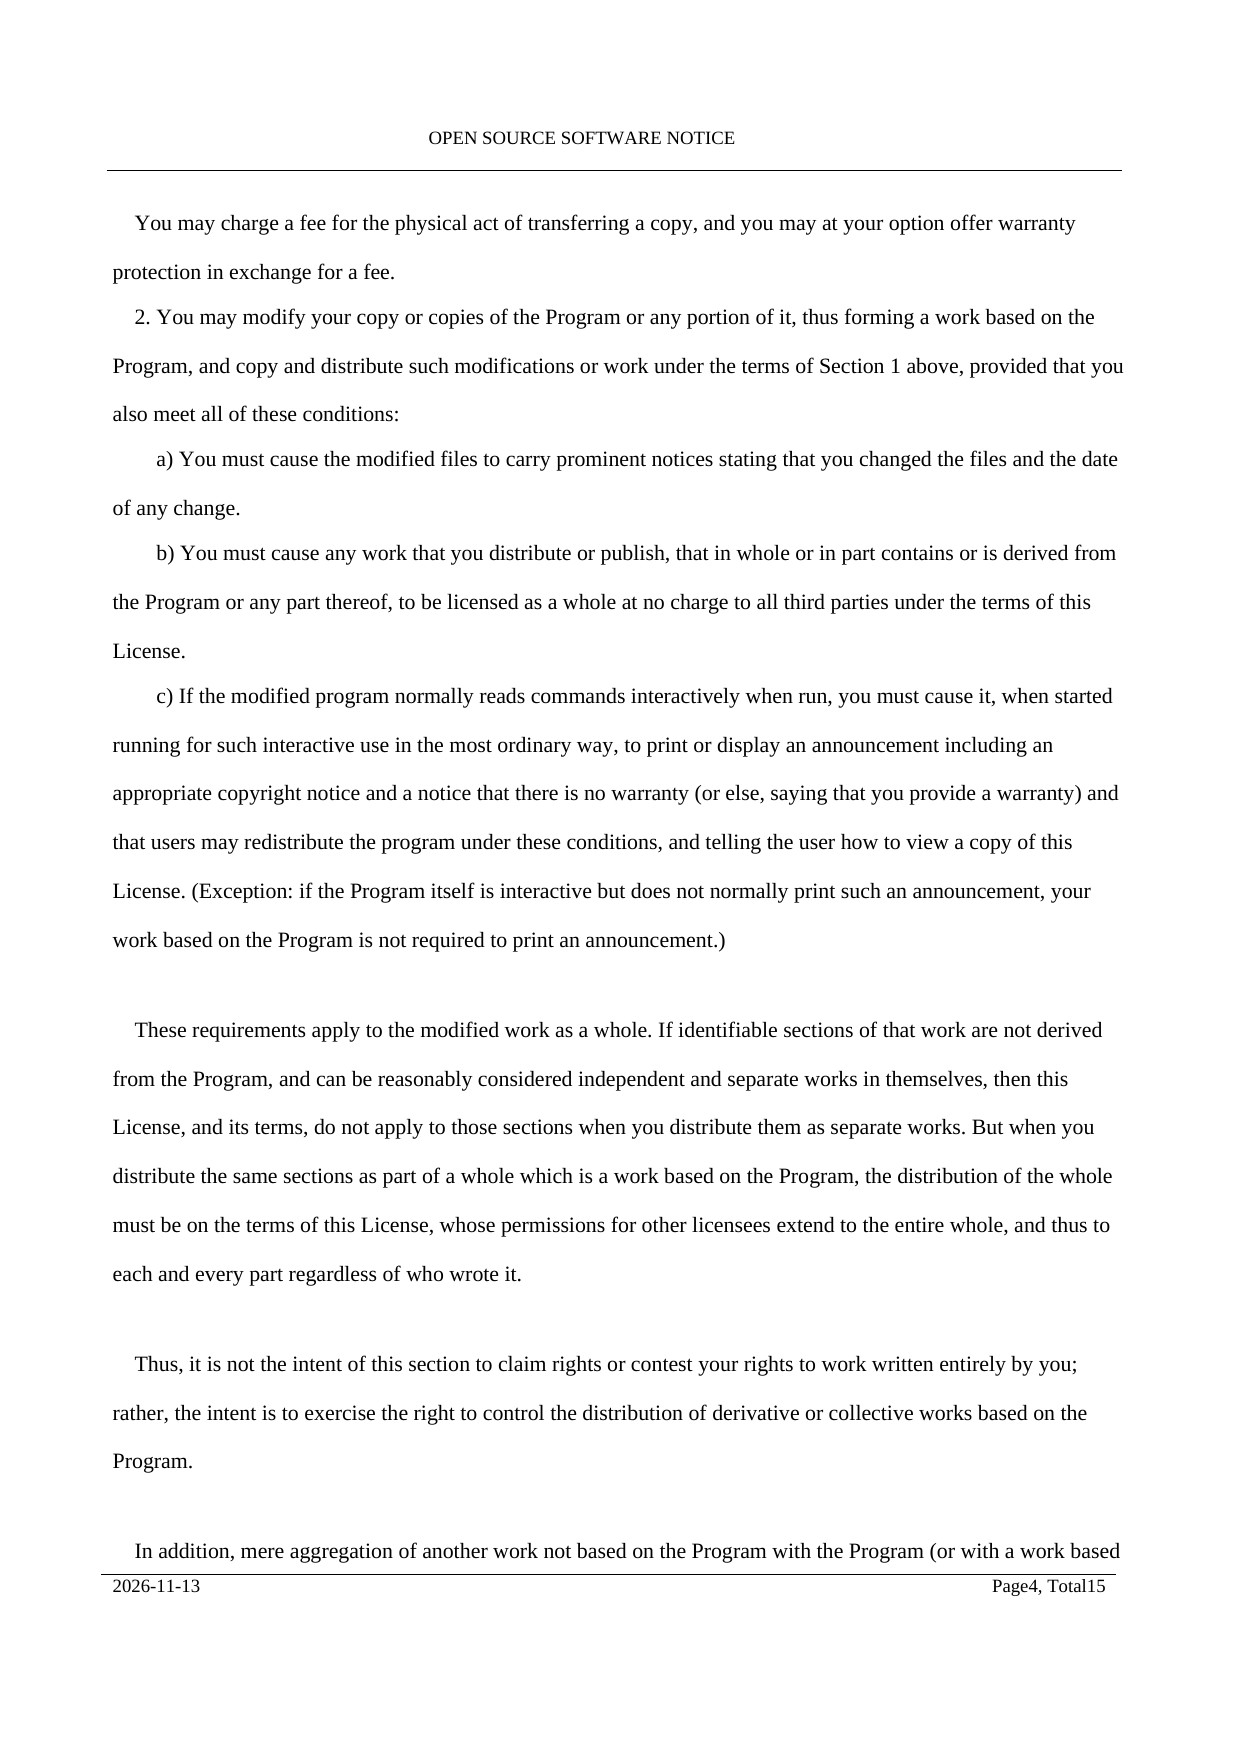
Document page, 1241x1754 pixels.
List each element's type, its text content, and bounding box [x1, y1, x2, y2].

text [112, 1535, 1128, 1567]
text a) You must cause the modified files to carry prominent notices stating that you changed the files and the date of any change. [112, 443, 1128, 524]
text Thus, it is not the intent of this section to claim rights or contest your rights to work written entirely by you; rather, the intent is to exercise the right to control the distribution of derivative or collective works based on the Program. [112, 1347, 1128, 1477]
text You may charge a fee for the physical act of transferring a copy, and you may at your option offer warranty protection in exchange for a fee. [112, 206, 1128, 288]
text These requirements apply to the modified work as a whole. If identifiable sections of that work are not derived from the Program, and can be reasonably considered independent and separate works in themselves, then this License, and its terms, do not apply to those sections when you distribute them as separate works. But when you distribute the same sections as part of a whole which is a work based on the Program, the distribution of the whole must be on the terms of this License, whose permissions for other licensees extend to the entire whole, and thus to each and every part regardless of who wrote it. [112, 1013, 1128, 1289]
text c) If the modified program normally reads commands interactively when run, you must cause it, when started running for such interactive use in the most ordinary way, to print or display an announcement including an appropriate copyright notice and a notice that there is no warranty (or else, saying that you provide a warranty) and that users may redistribute the program under these conditions, and telling the user how to view a copy of this License. (Exception: if the Program itself is interactive but does not normally print such an announcement, your work based on the Program is not required to print an announcement.) [112, 679, 1128, 956]
text b) You must cause any work that you distribute or publish, that in whole or in part contains or is derived from the Program or any part thereof, to be licensed as a whole at no charge to all third parties under the terms of this License. [112, 537, 1128, 667]
text 2. You may modify your copy or copies of the Program or any portion of it, thus forming a work based on the Program, and copy and distribute such modifications or work under the terms of Section 1 above, provided that you also meet all of these conditions: [112, 300, 1128, 430]
